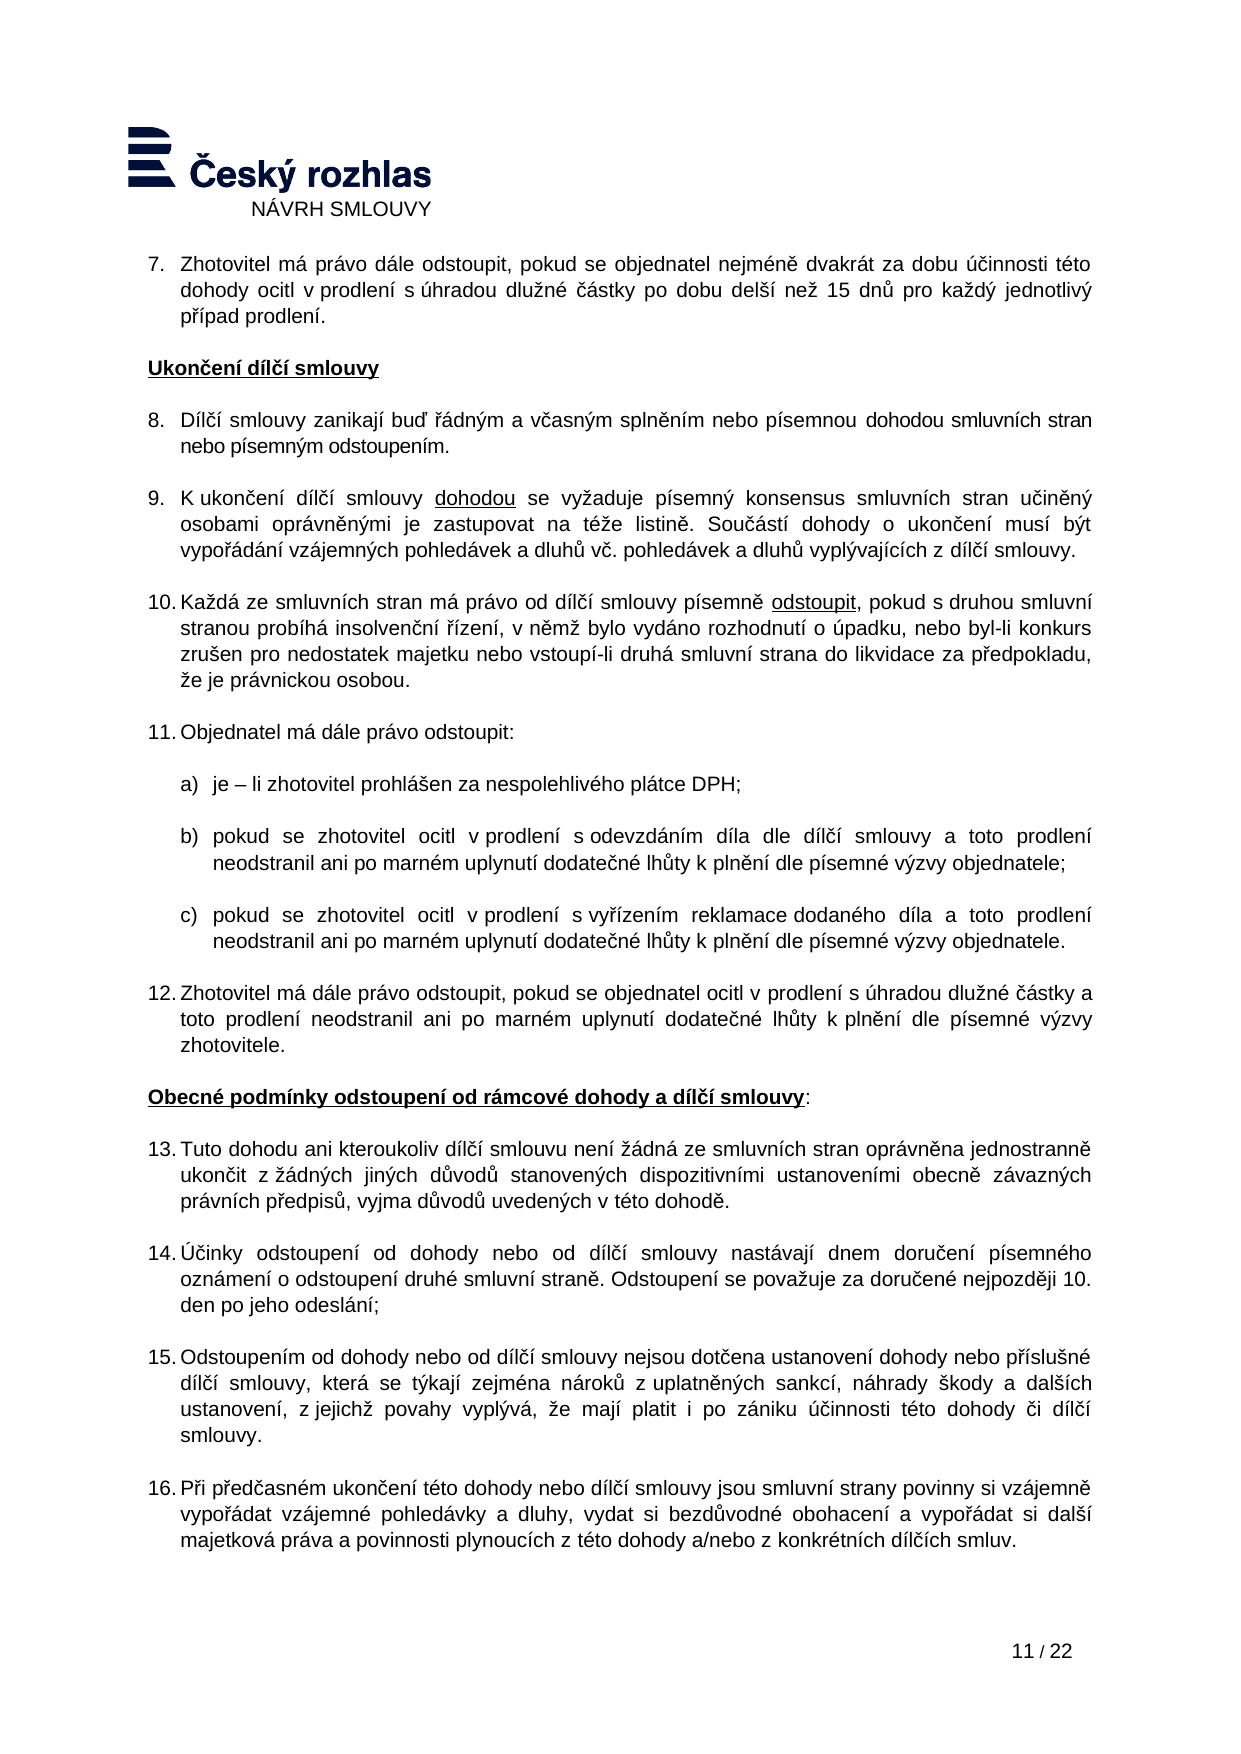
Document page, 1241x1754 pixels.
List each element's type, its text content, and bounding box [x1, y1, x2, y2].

list pokud se zhotovitel ocitl v prodlení s vyřízením reklamace dodaného díla a toto prodlení neodstranil ani po marném uplynutí dodatečné lhůty k plnění dle písemné výzvy objednatele. [180, 901, 1093, 953]
list Při předčasném ukončení této dohody nebo dílčí smlouvy jsou smluvní strany povinny si vzájemně vypořádat vzájemné pohledávky a dluhy, vydat si bezdůvodné obohacení a vypořádat si další majetková práva a povinnosti plynoucích z této dohody a/nebo z konkrétních dílčích smluv. [148, 1474, 1093, 1552]
list Každá ze smluvních stran má právo od dílčí smlouvy písemně odstoupit, pokud s druhou smluvní stranou probíhá insolvenční řízení, v němž bylo vydáno rozhodnutí o úpadku, nebo byl-li konkurs zrušen pro nedostatek majetku nebo vstoupí-li druhá smluvní strana do likvidace za předpokladu, že je právnickou osobou. [148, 589, 1093, 693]
list Objednatel má dále právo odstoupit: [148, 719, 1093, 745]
list K ukončení dílčí smlouvy dohodou se vyžaduje písemný konsensus smluvních stran učiněný osobami oprávněnými je zastupovat na téže listině. Součástí dohody o ukončení musí být vypořádání vzájemných pohledávek a dluhů vč. pohledávek a dluhů vyplývajících z dílčí smlouvy. [148, 484, 1093, 563]
list Tuto dohodu ani kteroukoliv dílčí smlouvu není žádná ze smluvních stran oprávněna jednostranně ukončit z žádných jiných důvodů stanovených dispozitivními ustanoveními obecně závazných právních předpisů, vyjma důvodů uvedených v této dohodě. [148, 1136, 1093, 1214]
list je – li zhotovitel prohlášen za nespolehlivého plátce DPH; [180, 771, 1093, 797]
picture [128, 127, 431, 193]
list Účinky odstoupení od dohody nebo od dílčí smlouvy nastávají dnem doručení písemného oznámení o odstoupení druhé smluvní straně. Odstoupení se považuje za doručené nejpozději 10. den po jeho odeslání; [148, 1240, 1093, 1318]
list Ukončení dílčí smlouvy [148, 354, 1093, 380]
list Dílčí smlouvy zanikají buď řádným a včasným splněním nebo písemnou dohodou smluvních stran nebo písemným odstoupením. [148, 406, 1093, 458]
list pokud se zhotovitel ocitl v prodlení s odevzdáním díla dle dílčí smlouvy a toto prodlení neodstranil ani po marném uplynutí dodatečné lhůty k plnění dle písemné výzvy objednatele; [180, 823, 1093, 875]
list Odstoupením od dohody nebo od dílčí smlouvy nejsou dotčena ustanovení dohody nebo příslušné dílčí smlouvy, která se týkají zejména nároků z uplatněných sankcí, náhrady škody a dalších ustanovení, z jejichž povahy vyplývá, že mají platit i po zániku účinnosti této dohody či dílčí smlouvy. [148, 1344, 1093, 1448]
list Obecné podmínky odstoupení od rámcové dohody a dílčí smlouvy: [148, 1083, 1093, 1109]
list Zhotovitel má právo dále odstoupit, pokud se objednatel nejméně dvakrát za dobu účinnosti této dohody ocitl v prodlení s úhradou dlužné částky po dobu delší než 15 dnů pro každý jednotlivý případ prodlení. [148, 250, 1093, 328]
list Zhotovitel má dále právo odstoupit, pokud se objednatel ocitl v prodlení s úhradou dlužné částky a toto prodlení neodstranil ani po marném uplynutí dodatečné lhůty k plnění dle písemné výzvy zhotovitele. [148, 979, 1093, 1057]
